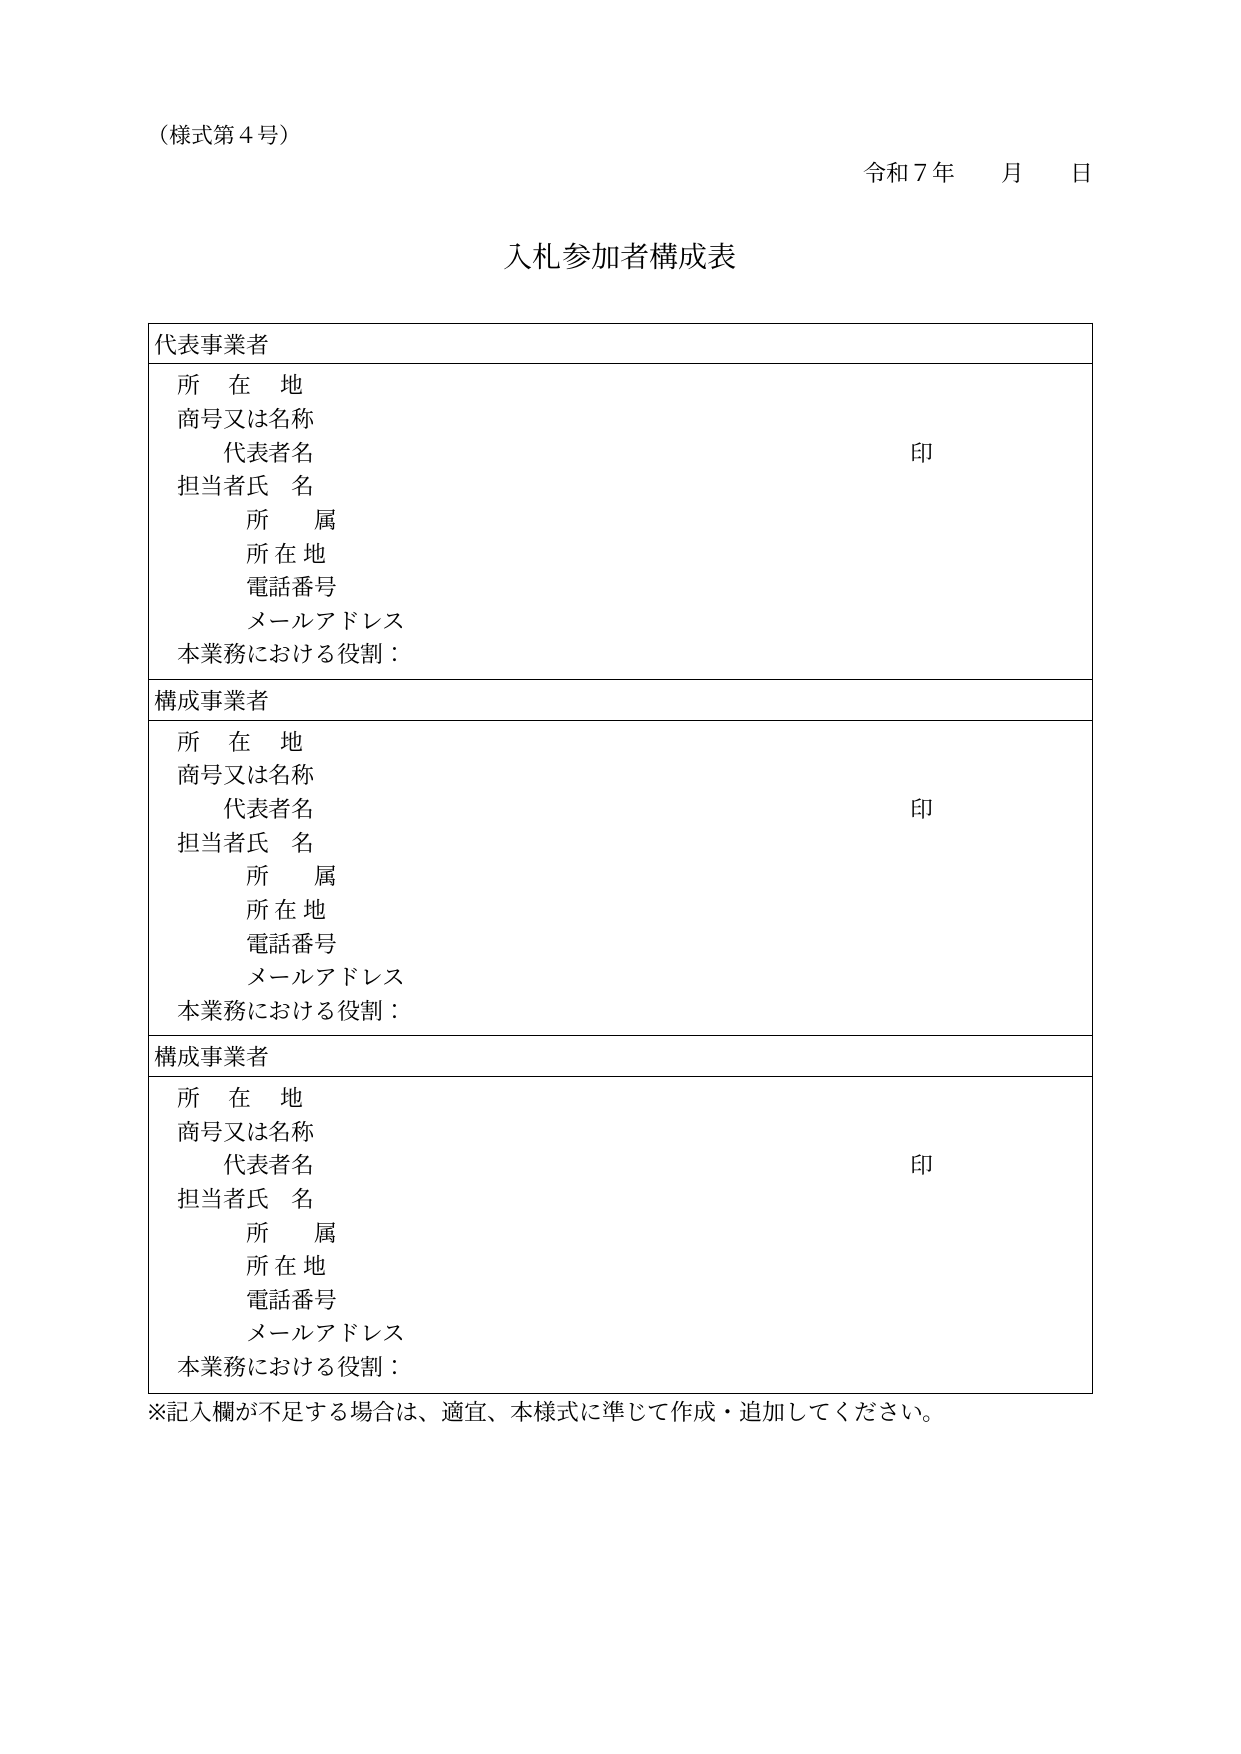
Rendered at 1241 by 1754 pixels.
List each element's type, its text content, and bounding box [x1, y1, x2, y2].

table_cell 所 在 地 商号又は名称 代表者名 印 担当者氏 名 所 属 所 在 地 電話番号 メールアドレス 本業務における役割： [149, 364, 1092, 679]
table_cell 構成事業者 [149, 680, 1092, 719]
text 令和７年 月 日 [148, 154, 1092, 188]
text ※記入欄が不足する場合は、適宜、本様式に準じて作成・追加してください。 [148, 1394, 1092, 1427]
table_header 代表事業者 [149, 324, 1092, 363]
text 入札参加者構成表 [148, 222, 1092, 289]
table_cell 所 在 地 商号又は名称 代表者名 印 担当者氏 名 所 属 所 在 地 電話番号 メールアドレス 本業務における役割： [149, 1077, 1092, 1393]
table_cell 所 在 地 商号又は名称 代表者名 印 担当者氏 名 所 属 所 在 地 電話番号 メールアドレス 本業務における役割： [149, 721, 1092, 1035]
table_cell 構成事業者 [149, 1036, 1092, 1076]
